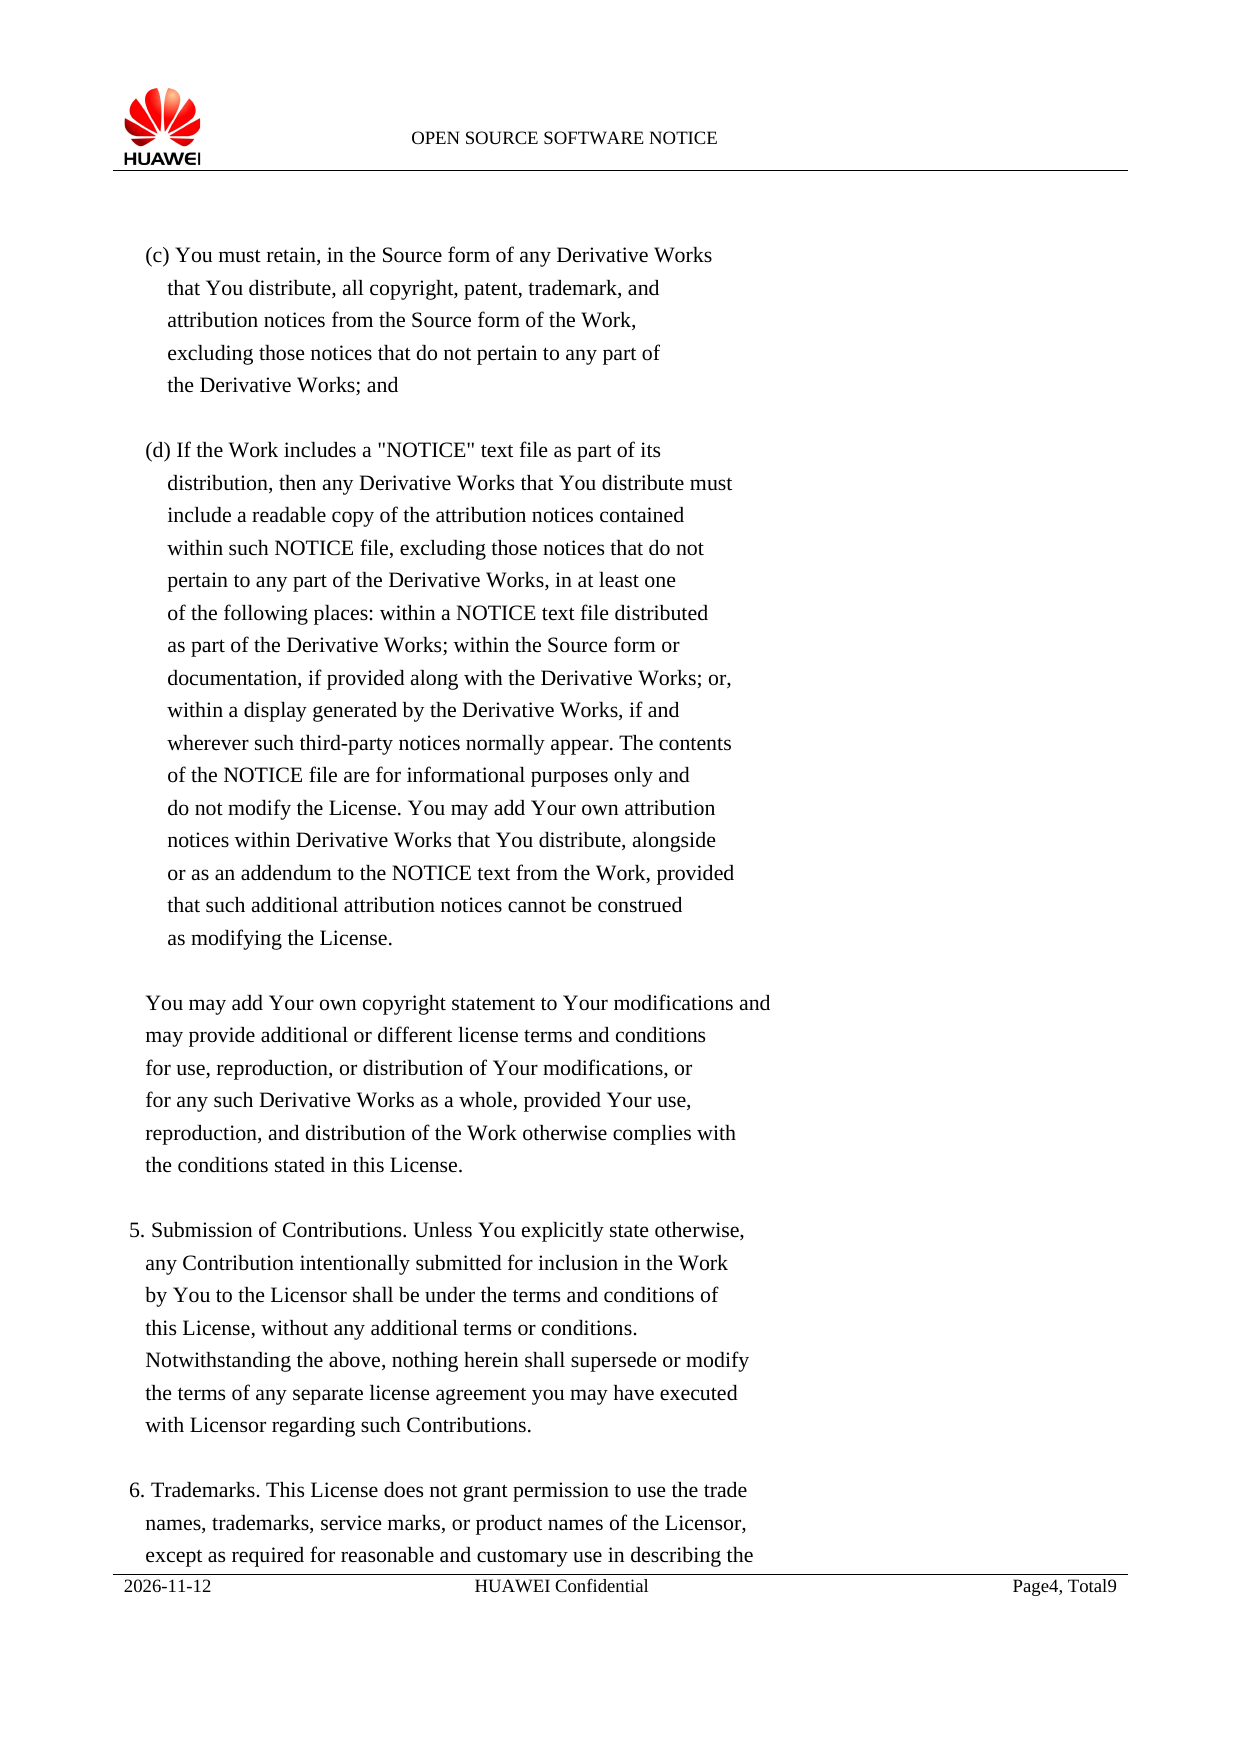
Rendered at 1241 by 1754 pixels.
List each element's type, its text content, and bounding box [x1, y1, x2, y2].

picture [124, 88, 201, 165]
